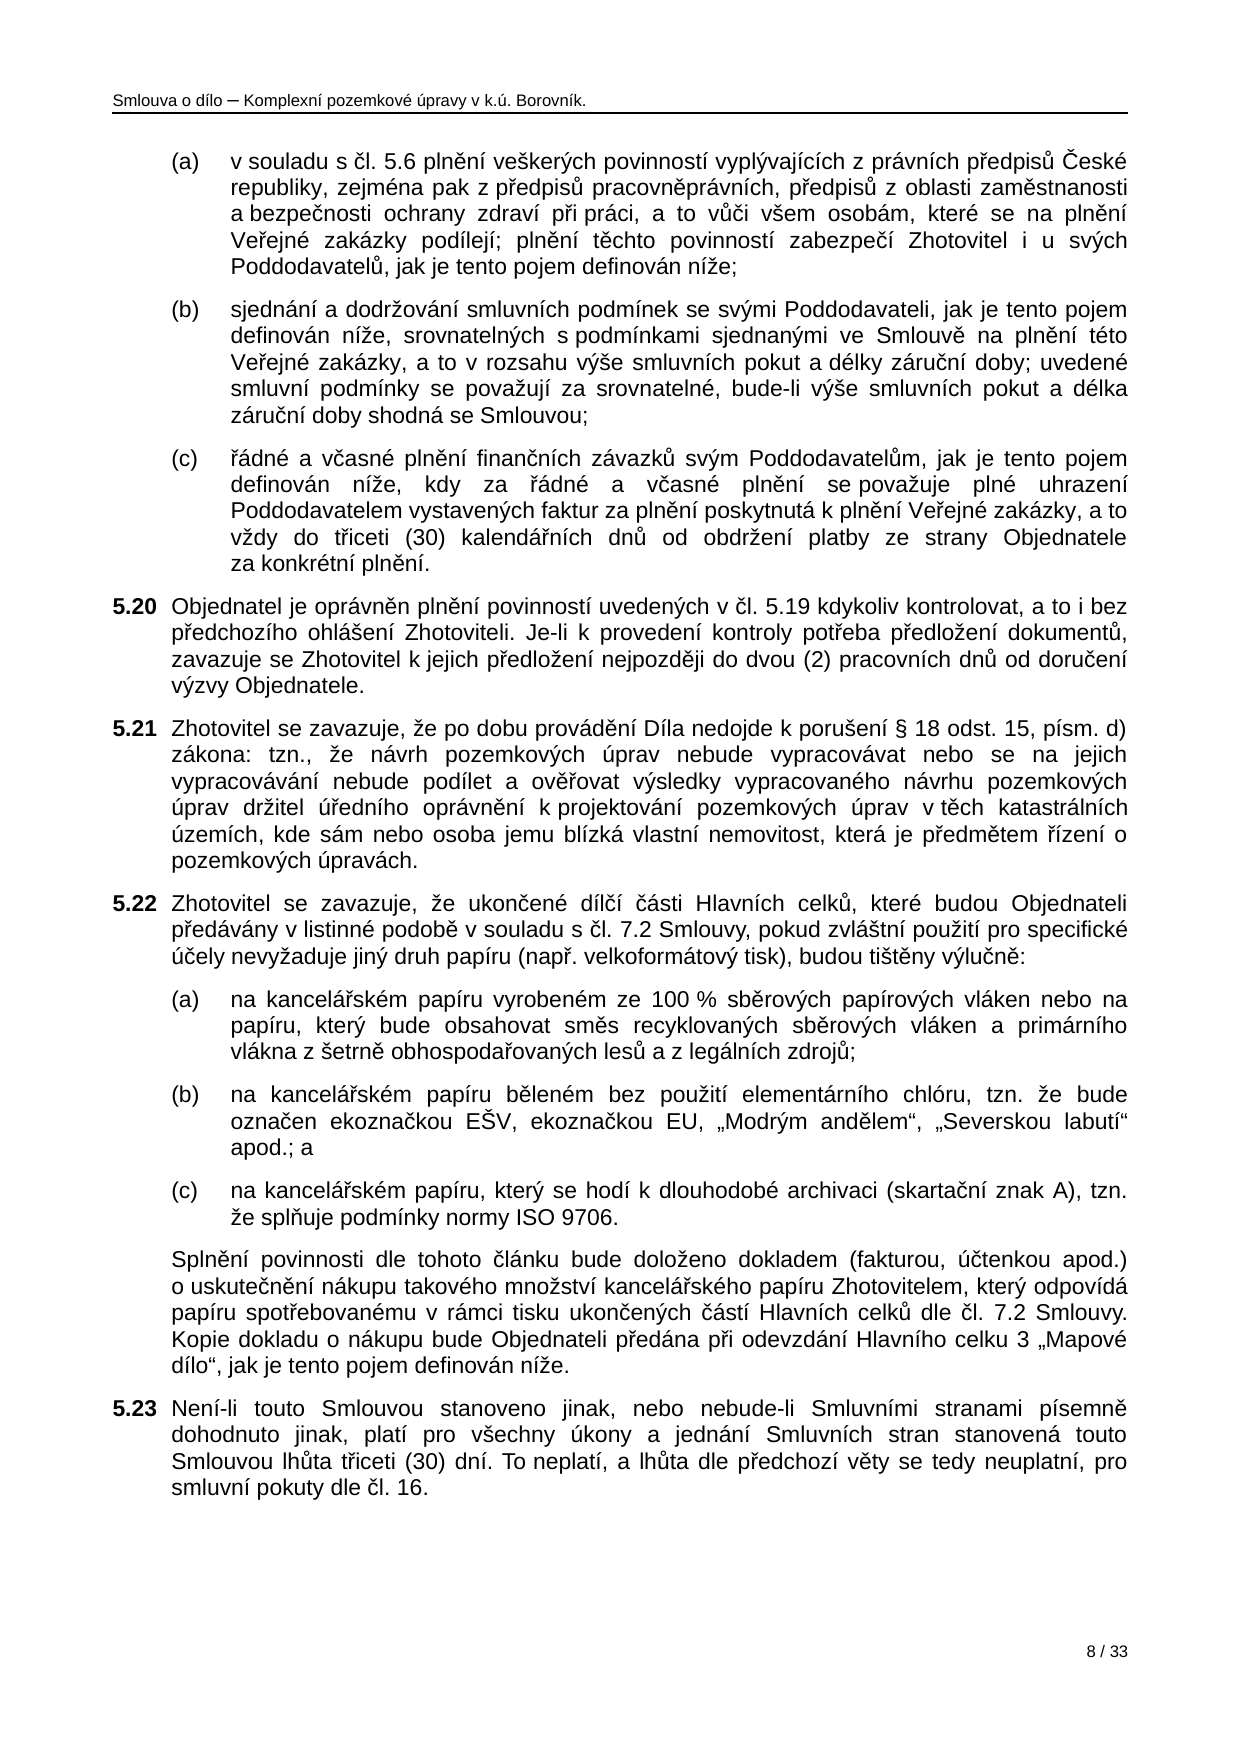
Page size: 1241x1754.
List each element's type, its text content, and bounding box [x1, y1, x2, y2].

text Zhotovitel se zavazuje, že po dobu provádění Díla nedojde k porušení § 18 odst. 15, písm. d) zákona: tzn., že návrh pozemkových úprav nebude vypracovávat nebo se na jejich vypracovávání nebude podílet a ověřovat výsledky vypracovaného návrhu pozemkových úprav držitel úředního oprávnění k projektování pozemkových úprav v těch katastrálních územích, kde sám nebo osoba jemu blízká vlastní nemovitost, která je předmětem řízení o pozemkových úpravách. [112, 715, 1128, 873]
list na kancelářském papíru vyrobeném ze 100 % sběrových papírových vláken nebo na papíru, který bude obsahovat směs recyklovaných sběrových vláken a primárního vlákna z šetrně obhospodařovaných lesů a z legálních zdrojů; [171, 986, 1128, 1065]
list řádné a včasné plnění finančních závazků svým Poddodavatelům, jak je tento pojem definován níže, kdy za řádné a včasné plnění se považuje plné uhrazení Poddodavatelem vystavených faktur za plnění poskytnutá k plnění Veřejné zakázky, a to vždy do třiceti (30) kalendářních dnů od obdržení platby ze strany Objednatele za konkrétní plnění. [171, 444, 1128, 576]
list sjednání a dodržování smluvních podmínek se svými Poddodavateli, jak je tento pojem definován níže, srovnatelných s podmínkami sjednanými ve Smlouvě na plnění této Veřejné zakázky, a to v rozsahu výše smluvních pokut a délky záruční doby; uvedené smluvní podmínky se považují za srovnatelné, bude-li výše smluvních pokut a délka záruční doby shodná se Smlouvou; [171, 296, 1128, 428]
list na kancelářském papíru běleném bez použití elementárního chlóru, tzn. že bude označen ekoznačkou EŠV, ekoznačkou EU, „Modrým andělem“, „Severskou labutí“ apod.; a [171, 1081, 1128, 1160]
text Zhotovitel se zavazuje, že ukončené dílčí části Hlavních celků, které budou Objednateli předávány v listinné podobě v souladu s čl. 7.2 Smlouvy, pokud zvláštní použití pro specifické účely nevyžaduje jiný druh papíru (např. velkoformátový tisk), budou tištěny výlučně: [112, 890, 1128, 969]
list Splnění povinnosti dle tohoto článku bude doloženo dokladem (fakturou, účtenkou apod.) o uskutečnění nákupu takového množství kancelářského papíru Zhotovitelem, který odpovídá papíru spotřebovanému v rámci tisku ukončených částí Hlavních celků dle čl. 7.2 Smlouvy. Kopie dokladu o nákupu bude Objednateli předána při odevzdání Hlavního celku 3 „Mapové dílo“, jak je tento pojem definován níže. [171, 1246, 1128, 1378]
text Objednatel je oprávněn plnění povinností uvedených v čl. 5.19 kdykoliv kontrolovat, a to i bez předchozího ohlášení Zhotoviteli. Je-li k provedení kontroly potřeba předložení dokumentů, zavazuje se Zhotovitel k jejich předložení nejpozději do dvou (2) pracovních dnů od doručení výzvy Objednatele. [112, 593, 1128, 698]
list na kancelářském papíru, který se hodí k dlouhodobé archivaci (skartační znak A), tzn. že splňuje podmínky normy ISO 9706. [171, 1177, 1128, 1230]
text Není-li touto Smlouvou stanoveno jinak, nebo nebude-li Smluvními stranami písemně dohodnuto jinak, platí pro všechny úkony a jednání Smluvních stran stanovená touto Smlouvou lhůta třiceti (30) dní. To neplatí, a lhůta dle předchozí věty se tedy neuplatní, pro smluvní pokuty dle čl. 16. [112, 1395, 1128, 1500]
list v souladu s čl. 5.6 plnění veškerých povinností vyplývajících z právních předpisů České republiky, zejména pak z předpisů pracovněprávních, předpisů z oblasti zaměstnanosti a bezpečnosti ochrany zdraví při práci, a to vůči všem osobám, které se na plnění Veřejné zakázky podílejí; plnění těchto povinností zabezpečí Zhotovitel i u svých Poddodavatelů, jak je tento pojem definován níže; [171, 148, 1128, 279]
